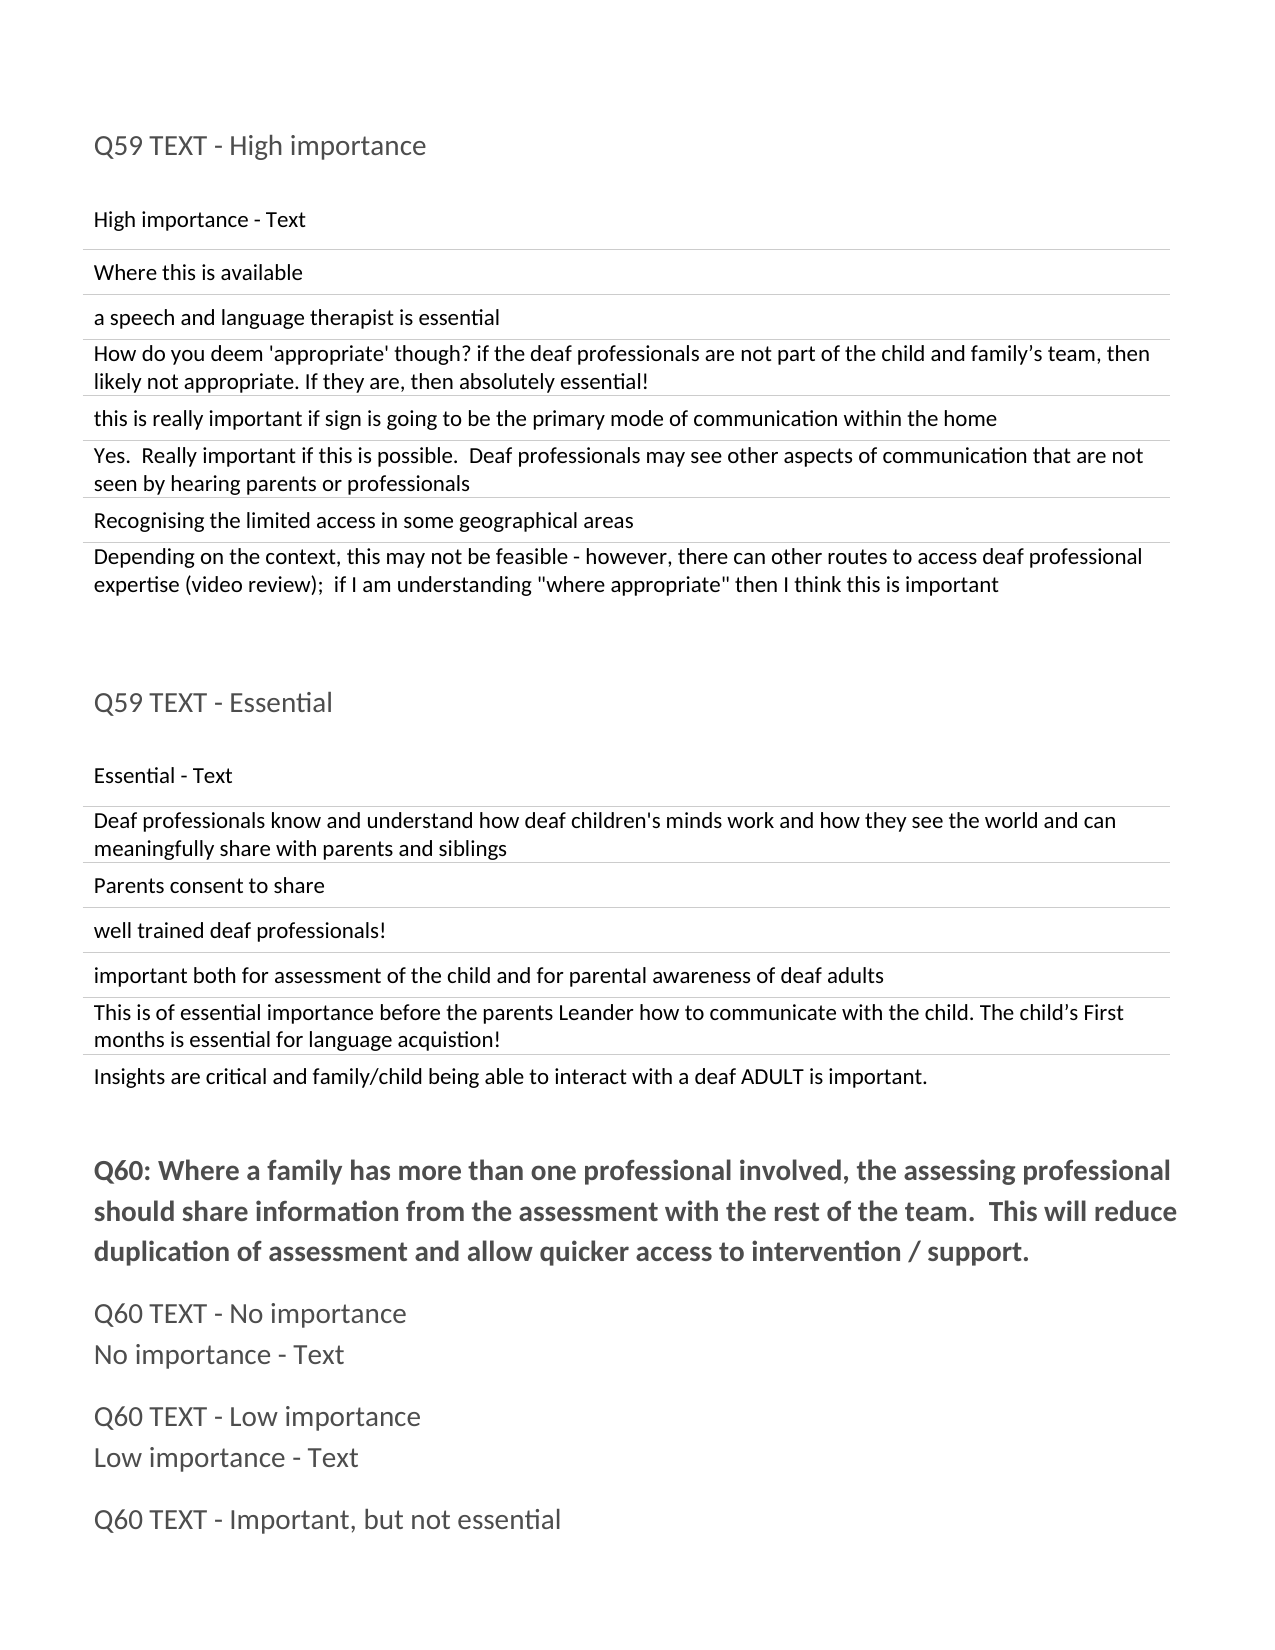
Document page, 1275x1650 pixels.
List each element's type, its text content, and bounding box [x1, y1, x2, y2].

text Q60: Where a family has more than one professional involved, the assessing professional should share information from the assessment with the rest of the team. This will reduce duplication of assessment and allow quicker access to intervention / support. [94, 1152, 1181, 1269]
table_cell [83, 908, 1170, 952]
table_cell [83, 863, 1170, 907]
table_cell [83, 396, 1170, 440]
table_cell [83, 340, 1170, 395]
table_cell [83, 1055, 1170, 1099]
text Q59 TEXT - Essential [94, 684, 1181, 719]
text Q60 TEXT - No importance No importance - Text [94, 1295, 1181, 1372]
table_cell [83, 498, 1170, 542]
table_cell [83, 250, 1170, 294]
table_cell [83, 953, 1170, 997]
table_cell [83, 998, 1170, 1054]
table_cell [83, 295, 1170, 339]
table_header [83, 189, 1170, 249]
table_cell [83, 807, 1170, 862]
text Q60 TEXT - Important, but not essential [94, 1501, 1181, 1536]
text Q60 TEXT - Low importance Low importance - Text [94, 1398, 1181, 1474]
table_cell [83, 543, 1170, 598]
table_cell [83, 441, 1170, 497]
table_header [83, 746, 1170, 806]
text Q59 TEXT - High importance [94, 94, 1181, 163]
